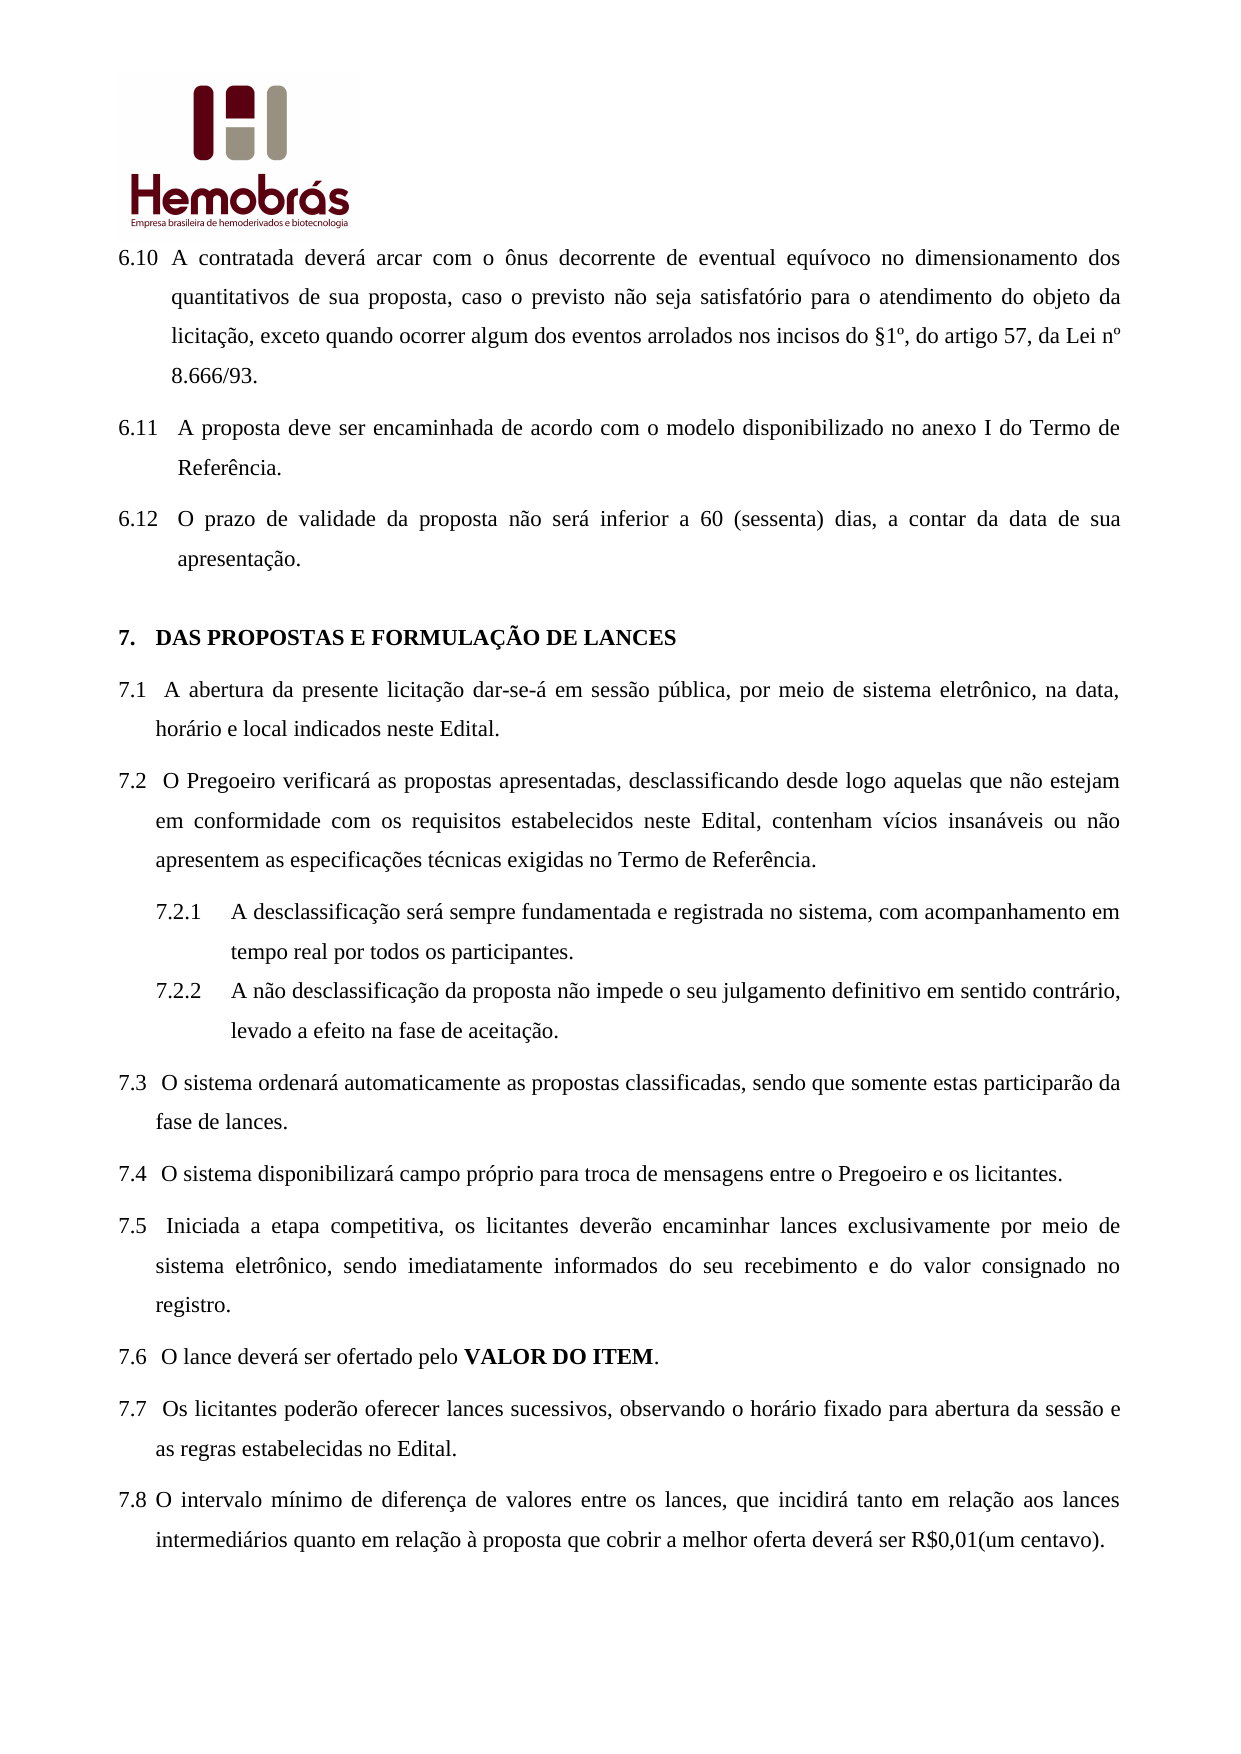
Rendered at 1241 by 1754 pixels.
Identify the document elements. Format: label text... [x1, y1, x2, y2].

list A proposta deve ser encaminhada de acordo com o modelo disponibilizado no anexo I do Termo de Referência. [118, 414, 1122, 480]
list Os licitantes poderão oferecer lances sucessivos, observando o horário fixado para abertura da sessão e as regras estabelecidas no Edital. [118, 1395, 1122, 1461]
list A contratada deverá arcar com o ônus decorrente de eventual equívoco no dimensionamento dos quantitativos de sua proposta, caso o previsto não seja satisfatório para o atendimento do objeto da licitação, exceto quando ocorrer algum dos eventos arrolados nos incisos do §1º, do artigo 57, da Lei nº 8.666/93. [118, 244, 1122, 388]
list O prazo de validade da proposta não será inferior a 60 (sessenta) dias, a contar da data de sua apresentação. [118, 506, 1122, 571]
list Iniciada a etapa competitiva, os licitantes deverão encaminhar lances exclusivamente por meio de sistema eletrônico, sendo imediatamente informados do seu recebimento e do valor consignado no registro. [118, 1212, 1122, 1317]
list O sistema disponibilizará campo próprio para troca de mensagens entre o Pregoeiro e os licitantes. [118, 1160, 1122, 1187]
list O sistema ordenará automaticamente as propostas classificadas, sendo que somente estas participarão da fase de lances. [118, 1069, 1122, 1134]
list O Pregoeiro verificará as propostas apresentadas, desclassificando desde logo aquelas que não estejam em conformidade com os requisitos estabelecidos neste Edital, contenham vícios insanáveis ou não apresentem as especificações técnicas exigidas no Termo de Referência. [118, 767, 1122, 873]
list DAS PROPOSTAS E FORMULAÇÃO DE LANCES [118, 624, 1122, 650]
list A não desclassificação da proposta não impede o seu julgamento definitivo em sentido contrário, levado a efeito na fase de aceitação. [156, 977, 1122, 1043]
list O intervalo mínimo de diferença de valores entre os lances, que incidirá tanto em relação aos lances intermediários quanto em relação à proposta que cobrir a melhor oferta deverá ser R$0,01(um centavo). [118, 1487, 1122, 1552]
list A desclassificação será sempre fundamentada e registrada no sistema, com acompanhamento em tempo real por todos os participantes. [156, 898, 1122, 964]
list A abertura da presente licitação dar-se-á em sessão pública, por meio de sistema eletrônico, na data, horário e local indicados neste Edital. [118, 676, 1122, 742]
picture [118, 73, 362, 244]
list O lance deverá ser ofertado pelo VALOR DO ITEM. [118, 1343, 1122, 1369]
